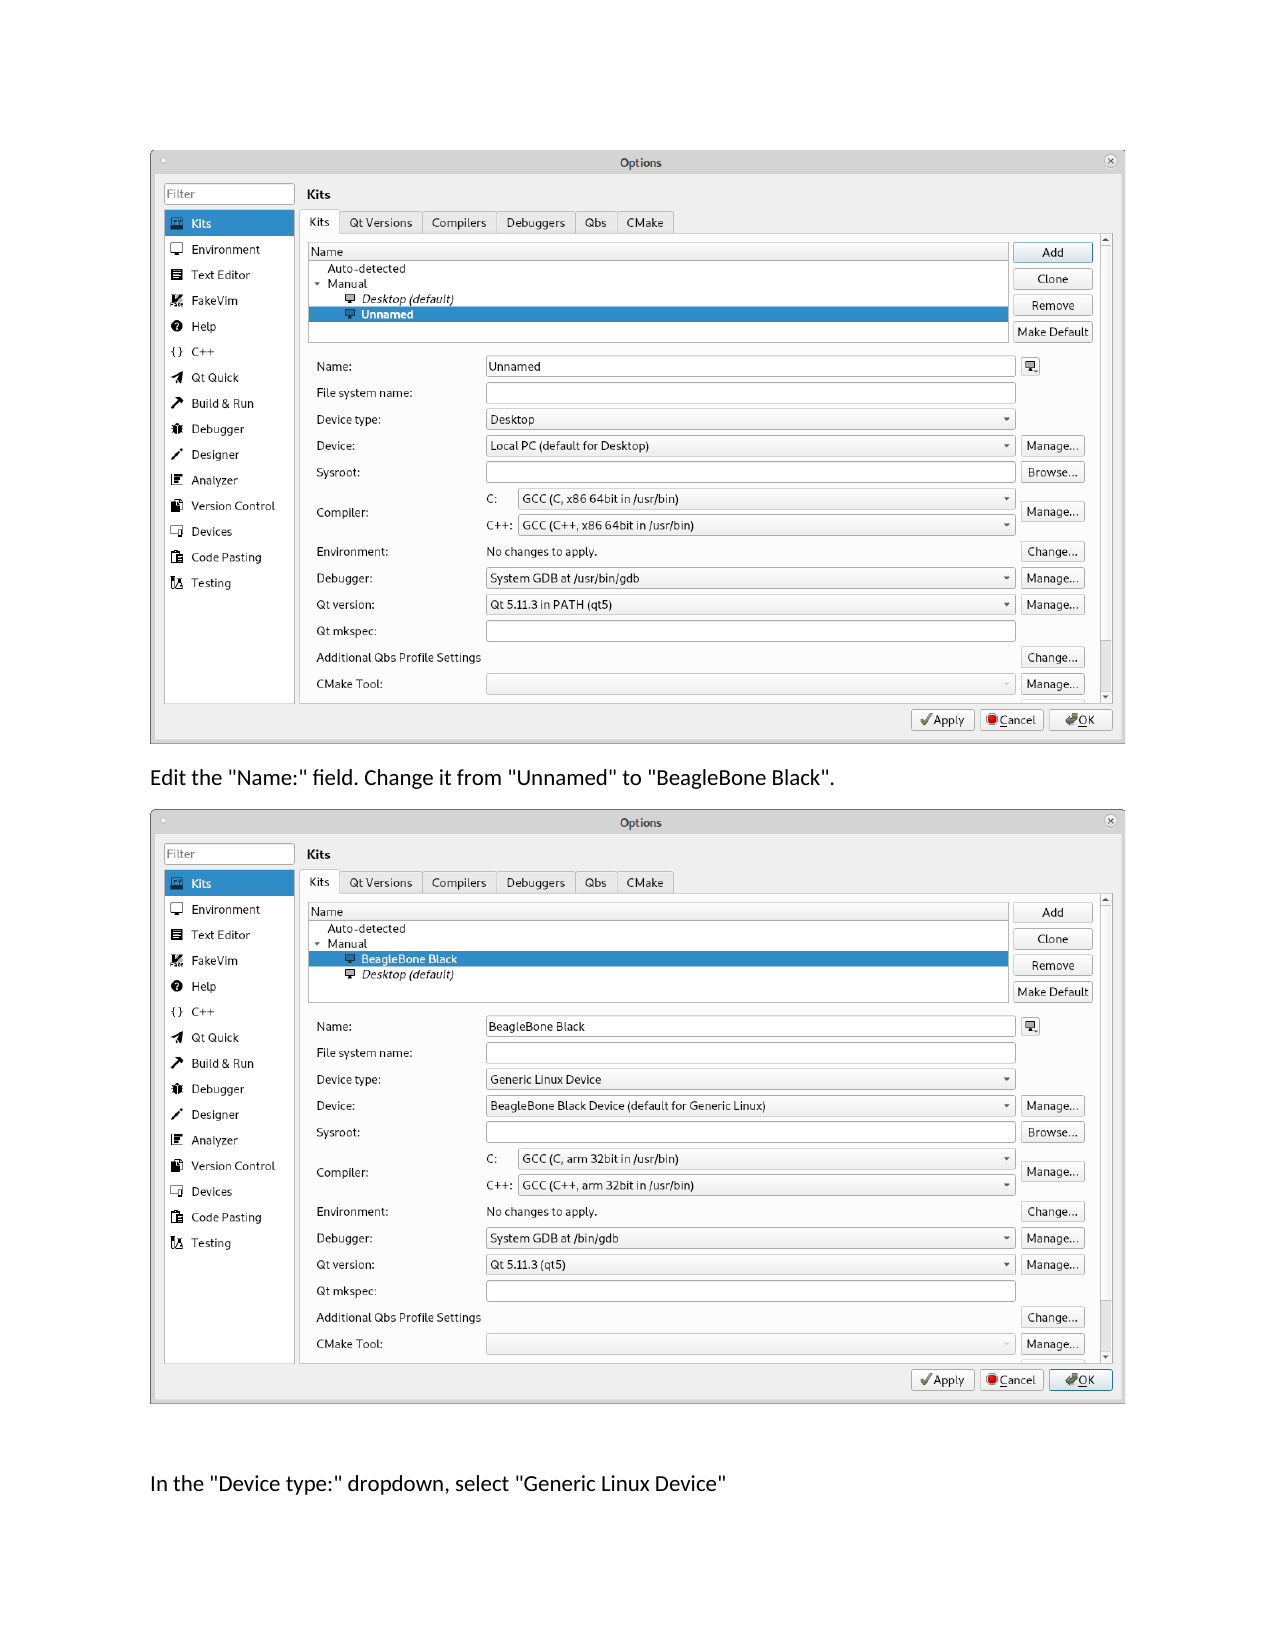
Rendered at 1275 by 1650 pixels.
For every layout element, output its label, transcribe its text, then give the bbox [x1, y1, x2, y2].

text Edit the "Name:" field. Change it from "Unnamed" to "BeagleBone Black". [150, 763, 1125, 791]
picture [150, 809, 1125, 1404]
text In the "Device type:" dropdown, select "Generic Linux Device" [150, 1469, 1125, 1497]
picture [150, 150, 1125, 744]
